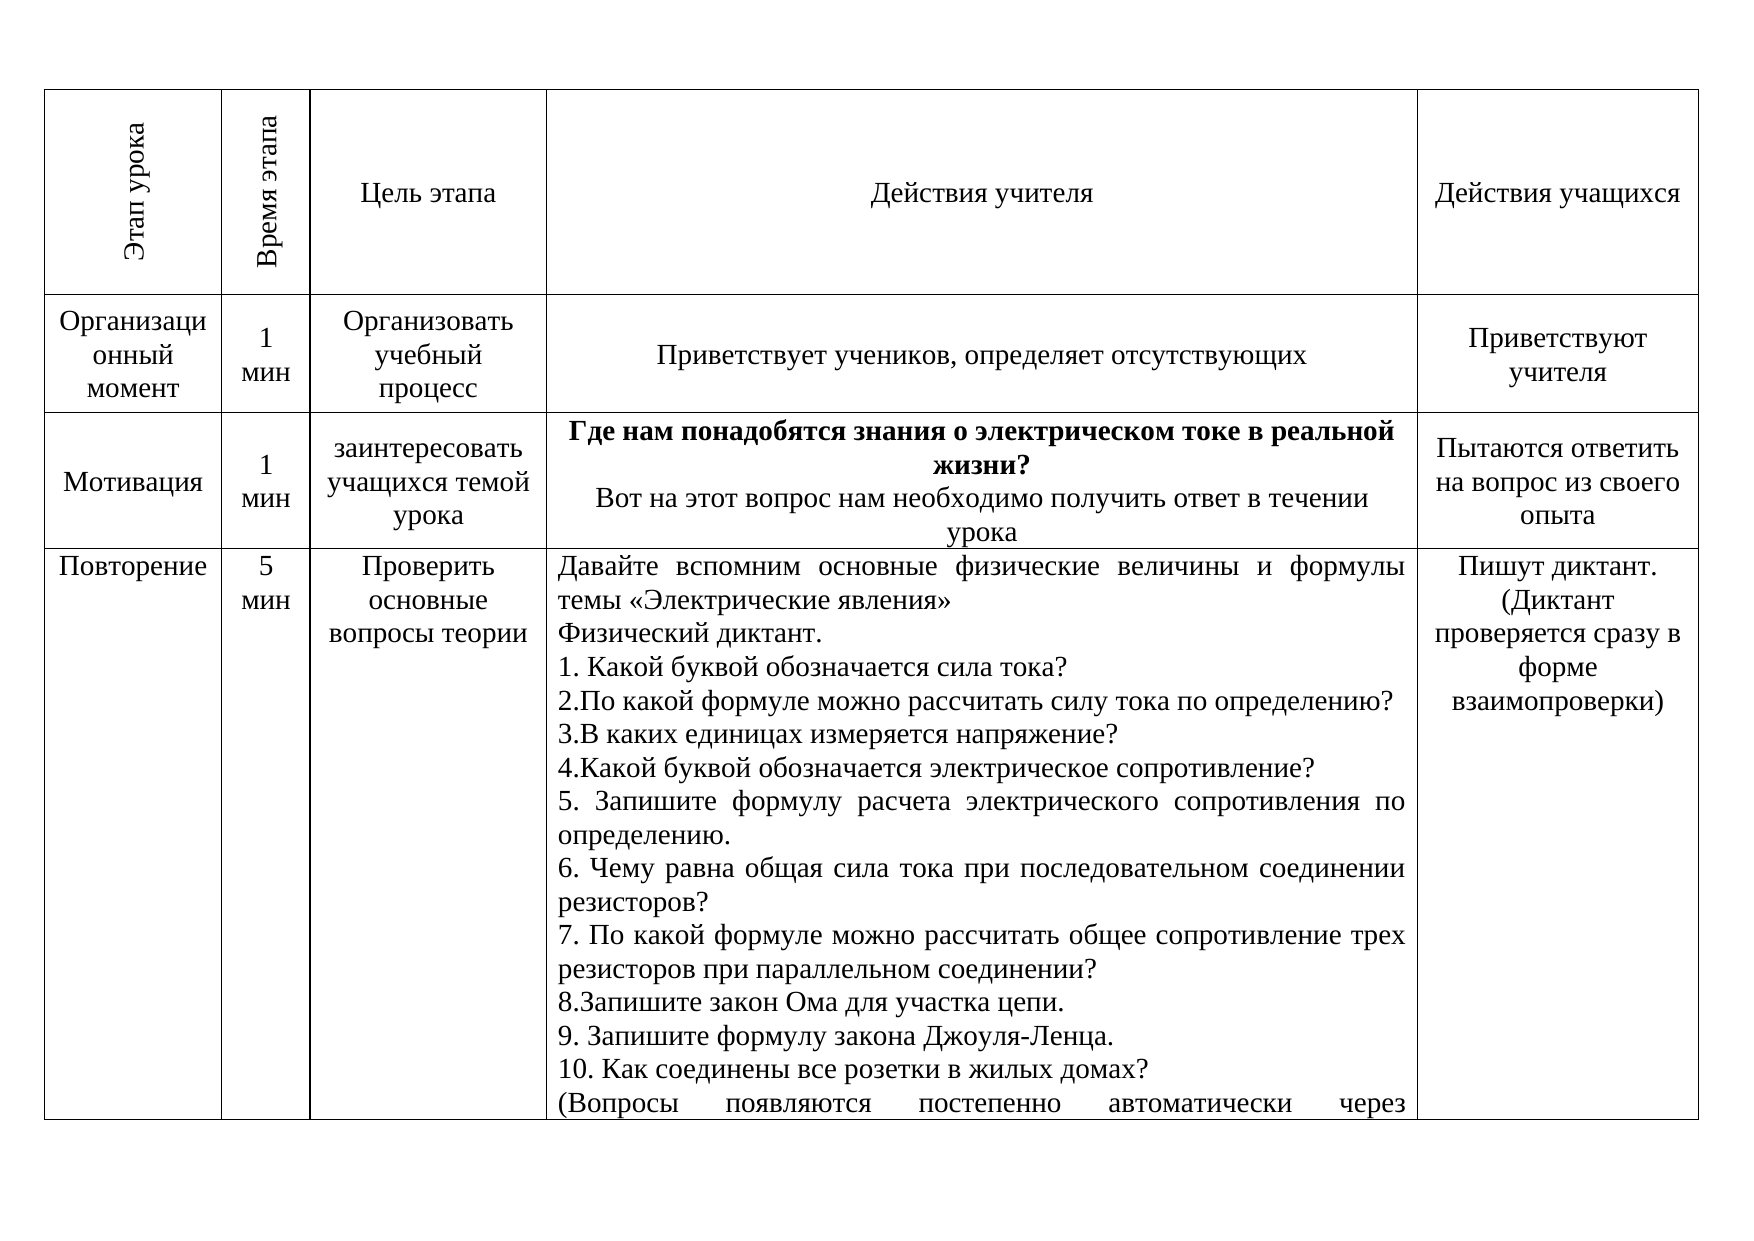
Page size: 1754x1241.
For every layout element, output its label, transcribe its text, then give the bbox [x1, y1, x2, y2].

table_header Этап урока [45, 90, 221, 294]
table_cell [1418, 549, 1698, 1119]
table_cell 1 мин [222, 295, 309, 412]
table_header Действия учителя [547, 90, 1417, 294]
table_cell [547, 549, 1417, 1119]
table_header Время этапа [222, 90, 309, 294]
table_cell Пытаются ответить на вопрос из своего опыта [1418, 413, 1698, 547]
table_cell Приветствуют учителя [1418, 295, 1698, 412]
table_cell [311, 549, 546, 1119]
table_cell 1 мин [222, 413, 309, 547]
table_header Цель этапа [311, 90, 546, 294]
table_cell Организовать учебный процесс [311, 295, 546, 412]
table_cell 5 мин [222, 549, 309, 1119]
table_cell Мотивация [45, 413, 221, 547]
table_cell заинтересовать учащихся темой урока [311, 413, 546, 547]
table_header Действия учащихся [1418, 90, 1698, 294]
table_cell Приветствует учеников, определяет отсутствующих [547, 295, 1417, 412]
table_cell Организационный момент [45, 295, 221, 412]
table_cell Повторение [45, 549, 221, 1119]
table_cell Где нам понадобятся знания о электрическом токе в реальной жизни? Вот на этот вопрос нам необходимо получить ответ в течении урока [547, 413, 1417, 547]
